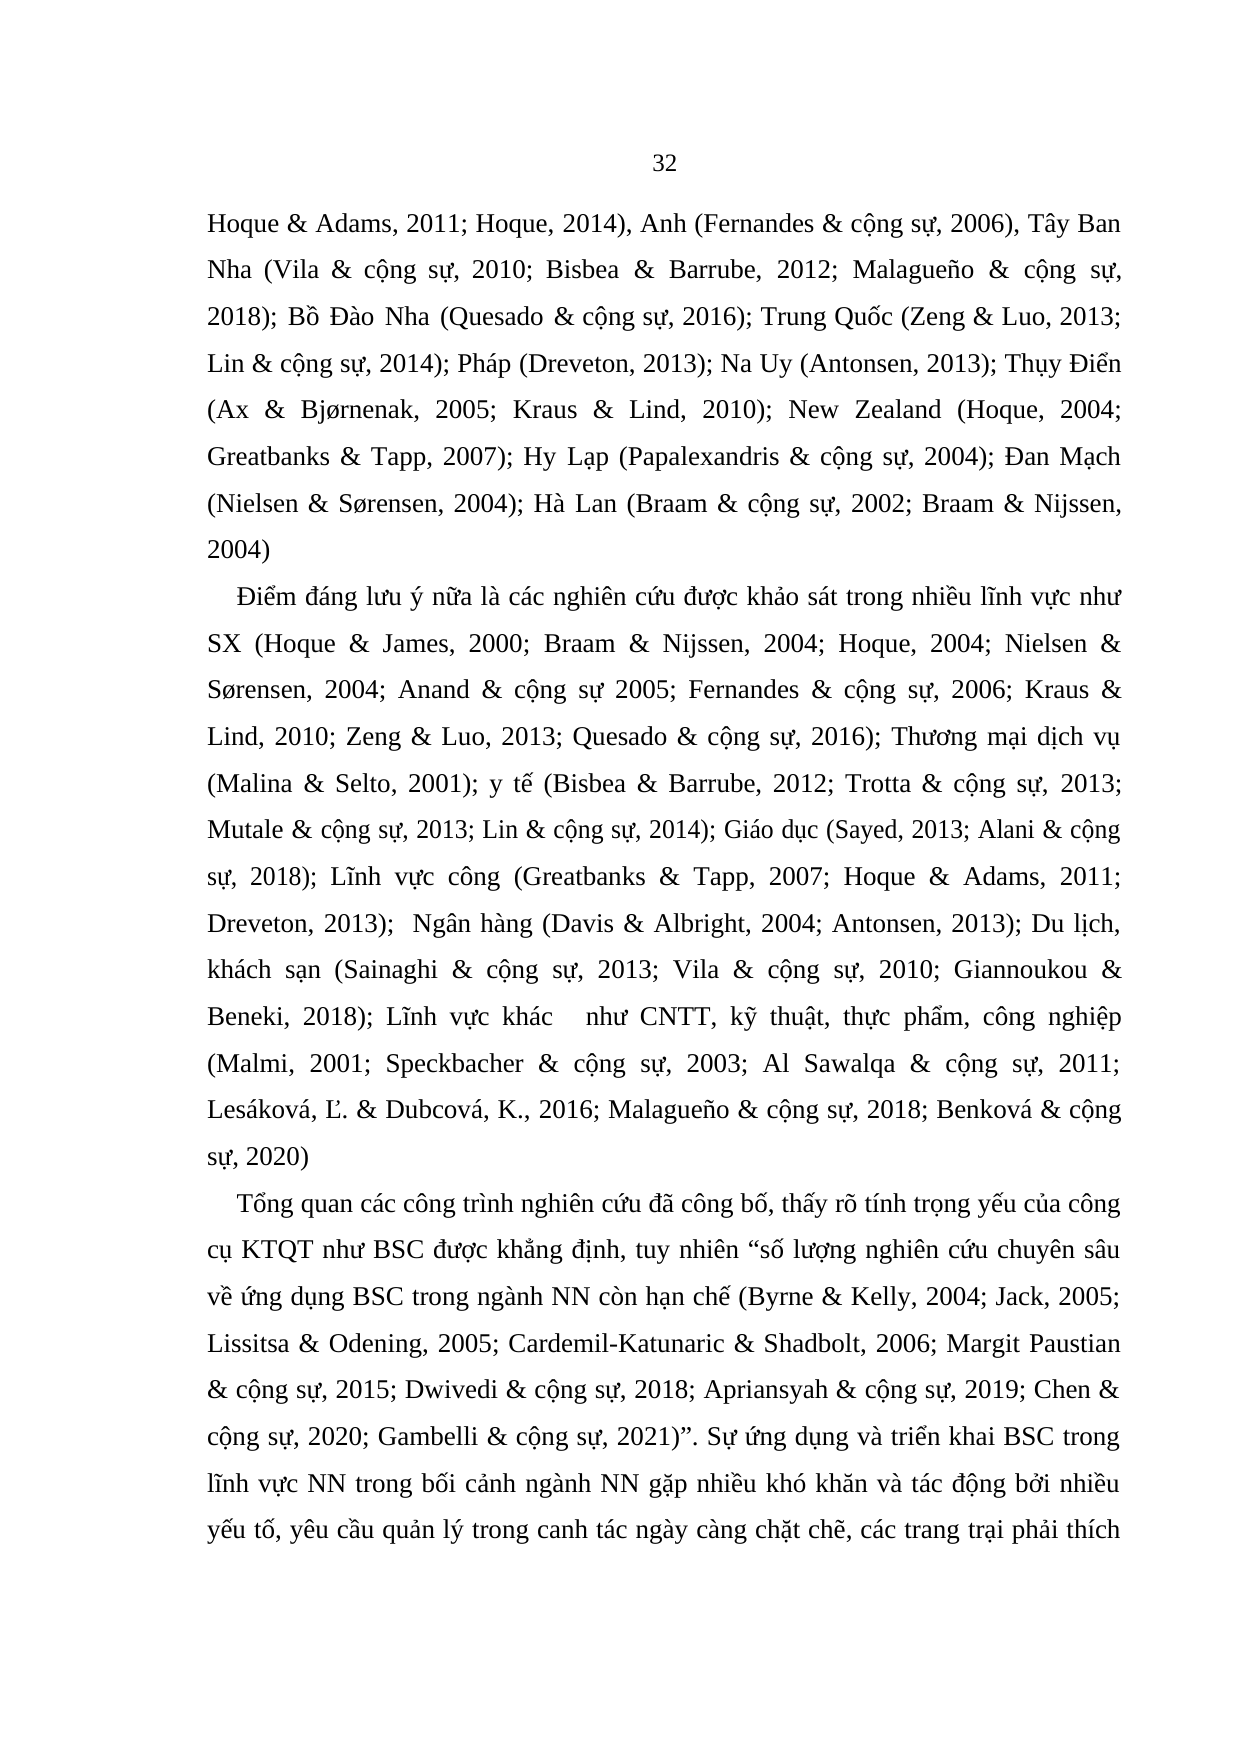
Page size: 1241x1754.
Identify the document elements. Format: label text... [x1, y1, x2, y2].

text Điểm đáng lưu ý nữa là các nghiên cứu được khảo sát trong nhiều lĩnh vực như SX (Hoque & James, 2000; Braam & Nijssen, 2004; Hoque, 2004; Nielsen & Sørensen, 2004; Anand & cộng sự 2005; Fernandes & cộng sự, 2006; Kraus & Lind, 2010; Zeng & Luo, 2013; Quesado & cộng sự, 2016); Thương mại dịch vụ (Malina & Selto, 2001); y tế (Bisbea & Barrube, 2012; Trotta & cộng sự, 2013; Mutale & cộng sự, 2013; Lin & cộng sự, 2014); Giáo dục (Sayed, 2013; Alani & cộng sự, 2018); Lĩnh vực công (Greatbanks & Tapp, 2007; Hoque & Adams, 2011; Dreveton, 2013); Ngân hàng (Davis & Albright, 2004; Antonsen, 2013); Du lịch, khách sạn (Sainaghi & cộng sự, 2013; Vila & cộng sự, 2010; Giannoukou & Beneki, 2018); Lĩnh vực khác như CNTT, kỹ thuật, thực phẩm, công nghiệp (Malmi, 2001; Speckbacher & cộng sự, 2003; Al Sawalqa & cộng sự, 2011; Lesáková, Ľ. & Dubcová, K., 2016; Malagueño & cộng sự, 2018; Benková & cộng sự, 2020) [207, 580, 1122, 1171]
